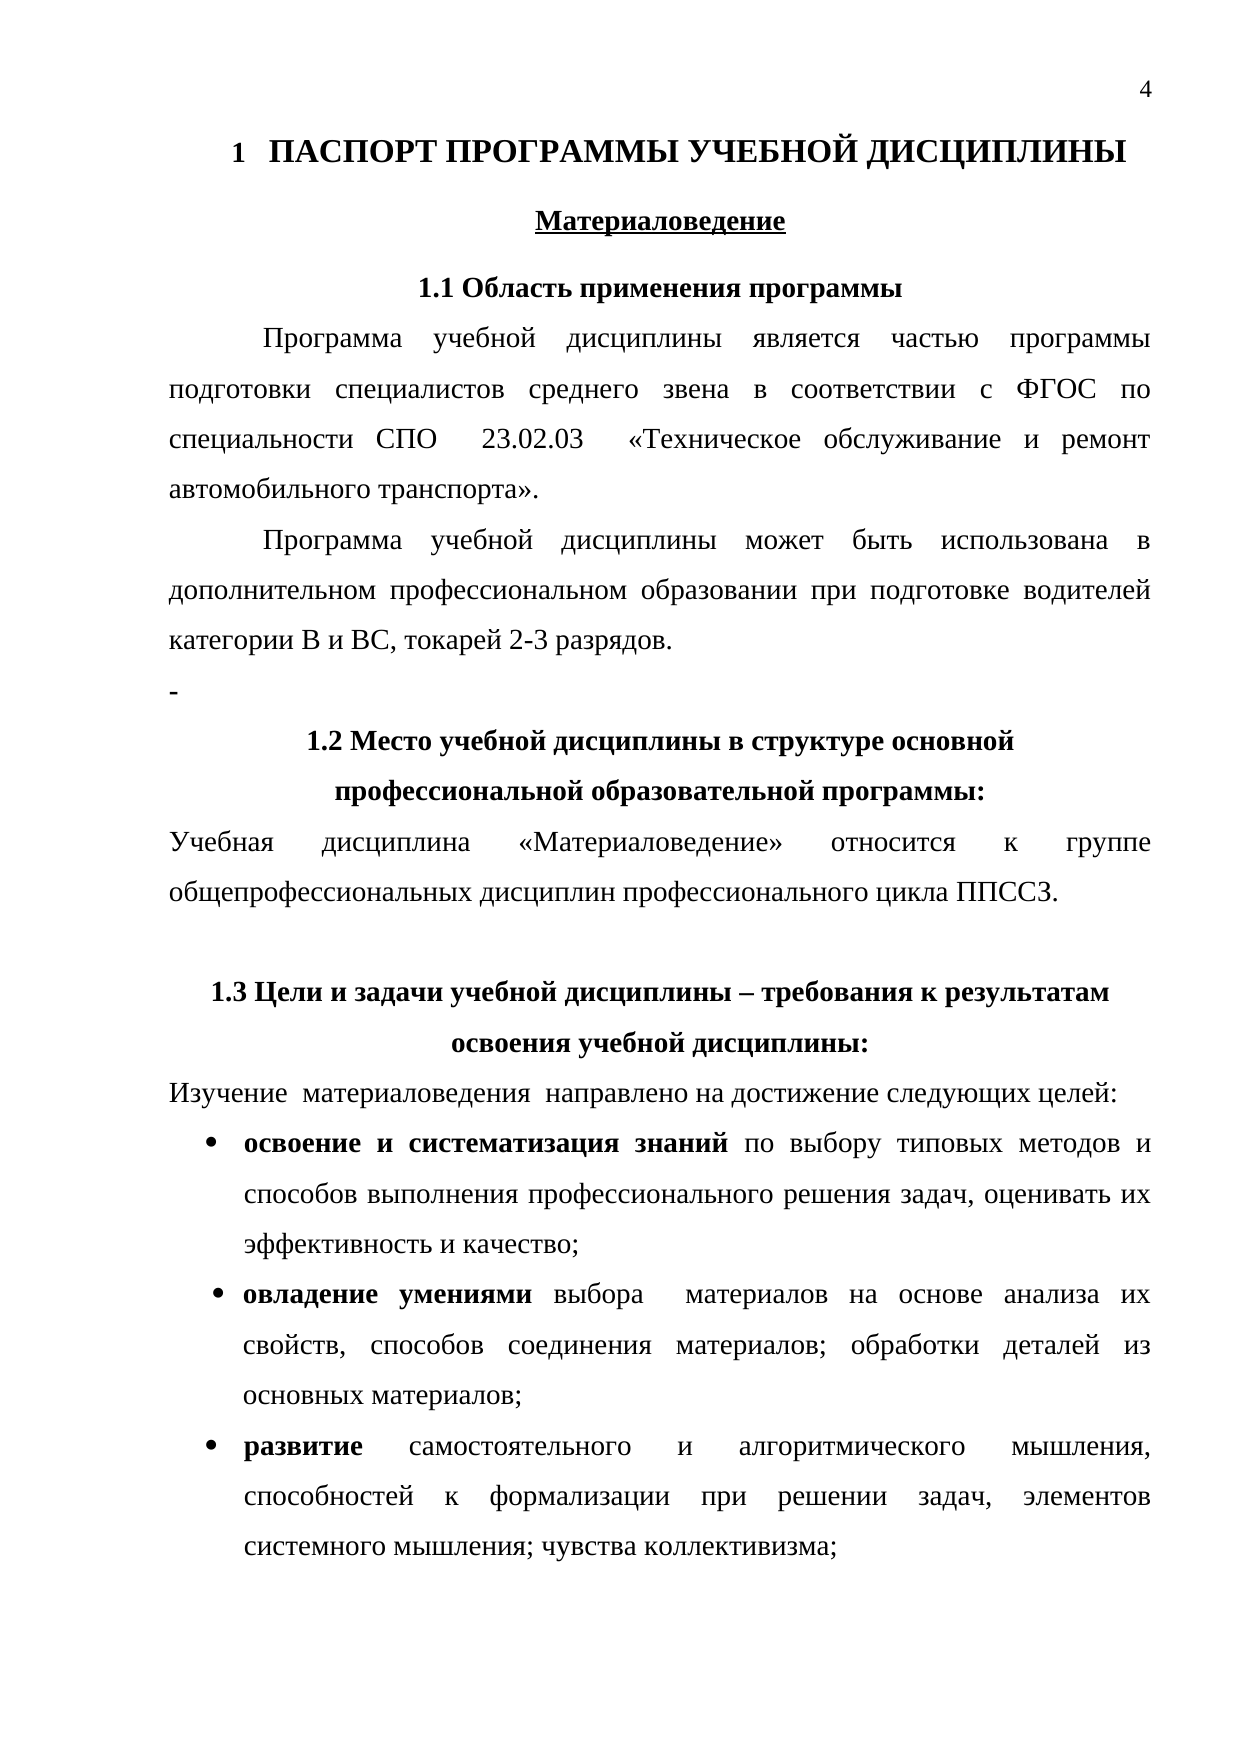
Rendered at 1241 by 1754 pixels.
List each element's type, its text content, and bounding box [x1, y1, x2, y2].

text Изучение материаловедения направлено на достижение следующих целей: [169, 1075, 1152, 1109]
text 1.3 Цели и задачи учебной дисциплины – требования к результатам освоения учебной дисциплины: [169, 974, 1152, 1058]
text Программа учебной дисциплины может быть использована в дополнительном профессиональном образовании при подготовке водителей категории В и ВС, токарей 2-3 разрядов. [169, 522, 1152, 656]
text - [169, 673, 1152, 706]
text Программа учебной дисциплины является частью программы подготовки специалистов среднего звена в соответствии с ФГОС по специальности СПО 23.02.03 «Техническое обслуживание и ремонт автомобильного транспорта». [169, 321, 1152, 505]
text 1.2 Место учебной дисциплины в структуре основной [169, 723, 1152, 757]
list освоение и систематизация знаний по выбору типовых методов и способов выполнения профессионального решения задач, оценивать их эффективность и качество; [206, 1126, 1152, 1260]
text профессиональной образовательной программы: [169, 773, 1152, 807]
list ПАСПОРТ ПРОГРАММЫ УЧЕБНОЙ ДИСЦИПЛИНЫ [206, 131, 1152, 169]
text Учебная дисциплина «Материаловедение» относится к группе общепрофессиональных дисциплин профессионального цикла ППССЗ. [169, 824, 1152, 907]
text 1.1 Область применения программы [169, 270, 1152, 304]
list овладение умениями выбора материалов на основе анализа их свойств, способов соединения материалов; обработки деталей из основных материалов; [213, 1277, 1152, 1411]
list развитие самостоятельного и алгоритмического мышления, способностей к формализации при решении задач, элементов системного мышления; чувства коллективизма; [206, 1428, 1152, 1562]
text Материаловедение [169, 203, 1152, 237]
